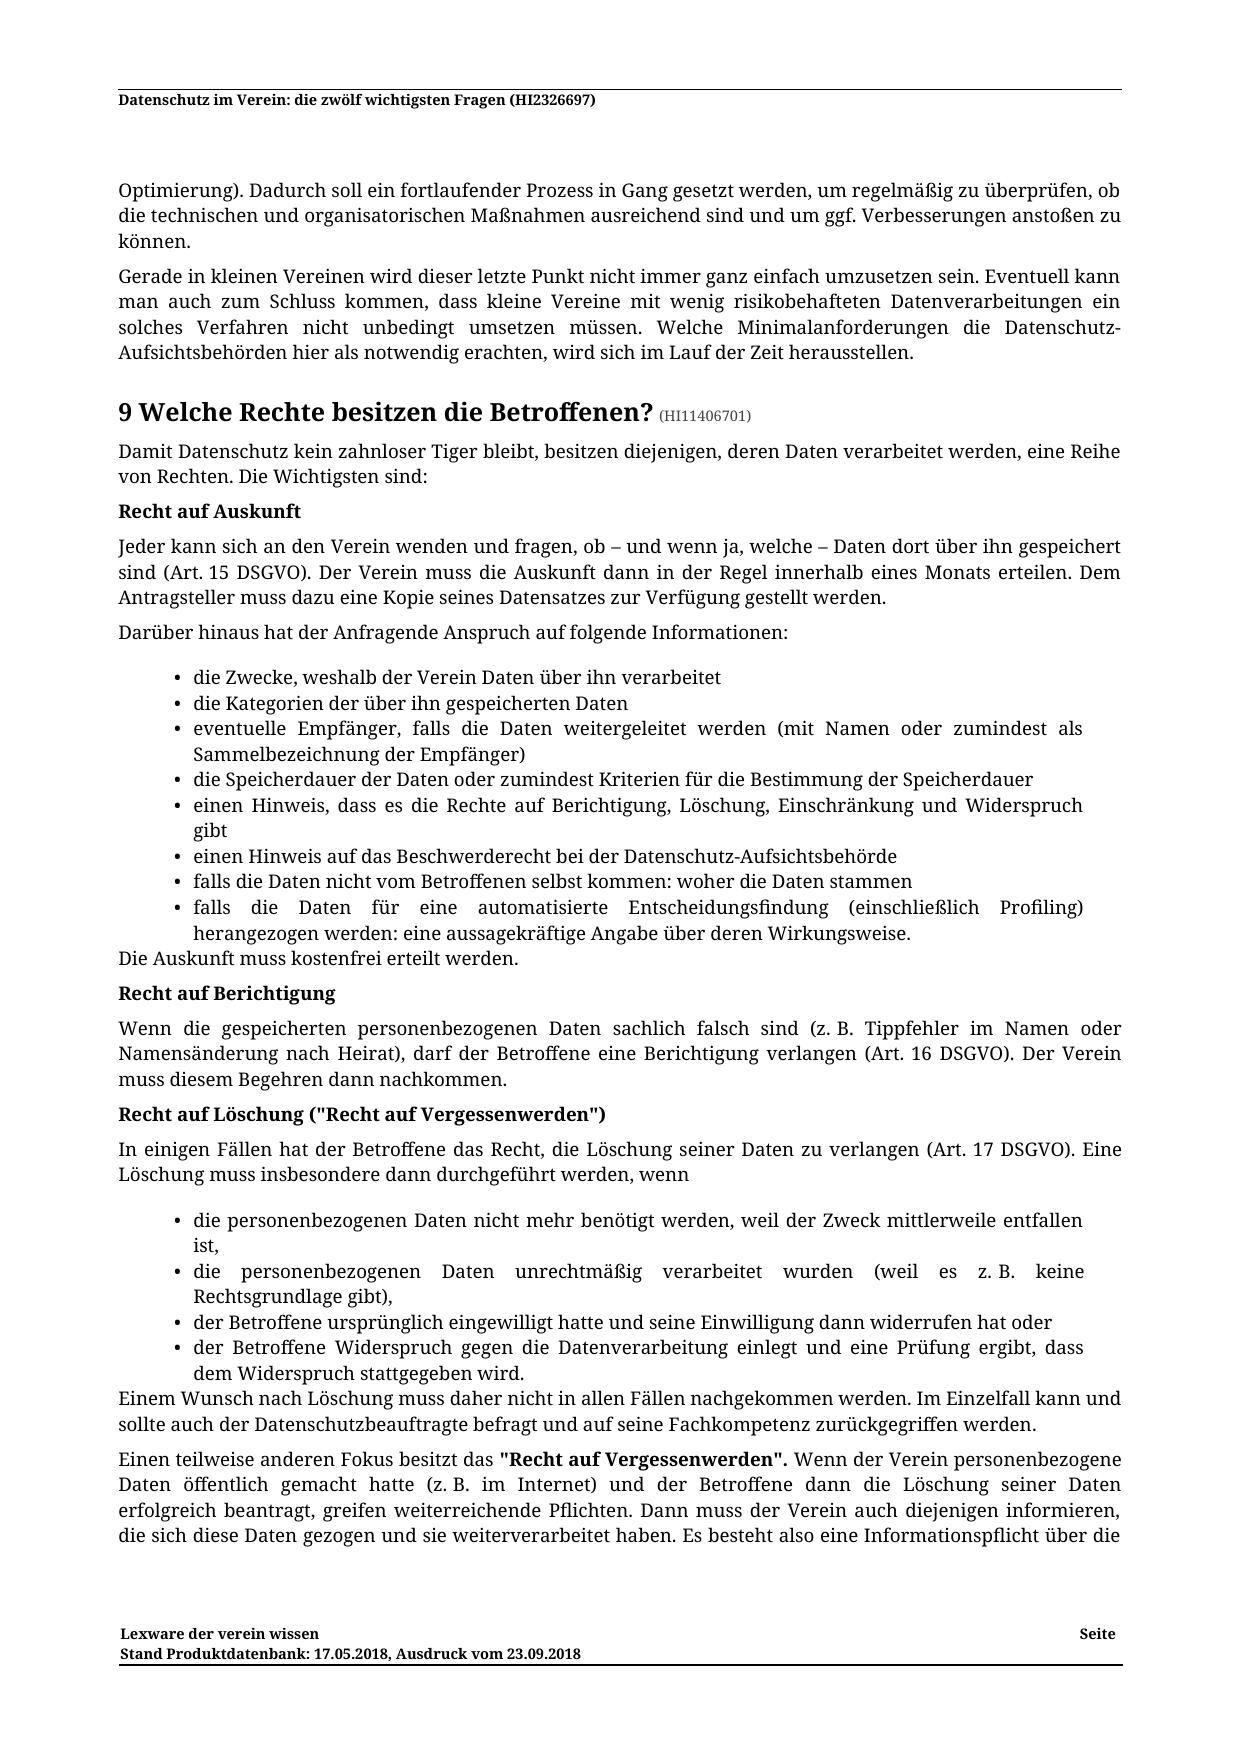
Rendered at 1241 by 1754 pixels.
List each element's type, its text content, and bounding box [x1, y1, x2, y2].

text 9 Welche Rechte besitzen die Betroffenen? (HI11406701) [118, 395, 1122, 429]
list die Zwecke, weshalb der Verein Daten über ihn verarbeitet [181, 665, 1084, 690]
text Wenn die gespeicherten personenbezogenen Daten sachlich falsch sind (z. B. Tippfehler im Namen oder Namensänderung nach Heirat), darf der Betroffene eine Berichtigung verlangen (Art. 16 DSGVO). Der Verein muss diesem Begehren dann nachkommen. [118, 1015, 1122, 1092]
text Jeder kann sich an den Verein wenden und fragen, ob – und wenn ja, welche – Daten dort über ihn gespeichert sind (Art. 15 DSGVO). Der Verein muss die Auskunft dann in der Regel innerhalb eines Monats erteilen. Dem Antragsteller muss dazu eine Kopie seines Datensatzes zur Verfügung gestellt werden. [118, 533, 1122, 610]
list einen Hinweis, dass es die Rechte auf Berichtigung, Löschung, Einschränkung und Widerspruch gibt [181, 792, 1084, 843]
text Einem Wunsch nach Löschung muss daher nicht in allen Fällen nachgekommen werden. Im Einzelfall kann und sollte auch der Datenschutzbeauftragte befragt und auf seine Fachkompetenz zurückgegriffen werden. [118, 1386, 1122, 1437]
list eventuelle Empfänger, falls die Daten weitergeleitet werden (mit Namen oder zumindest als Sammelbezeichnung der Empfänger) [181, 716, 1084, 767]
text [118, 177, 1122, 254]
list die Speicherdauer der Daten oder zumindest Kriterien für die Bestimmung der Speicherdauer [181, 767, 1084, 792]
text Recht auf Löschung ("Recht auf Vergessenwerden") [118, 1101, 1122, 1127]
list die personenbezogenen Daten nicht mehr benötigt werden, weil der Zweck mittlerweile entfallen ist, [181, 1207, 1084, 1258]
list die personenbezogenen Daten unrechtmäßig verarbeitet wurden (weil es z. B. keine Rechtsgrundlage gibt), [181, 1258, 1084, 1309]
list der Betroffene ursprünglich eingewilligt hatte und seine Einwilligung dann widerrufen hat oder [181, 1309, 1084, 1334]
text Gerade in kleinen Vereinen wird dieser letzte Punkt nicht immer ganz einfach umzusetzen sein. Eventuell kann man auch zum Schluss kommen, dass kleine Vereine mit wenig risikobehafteten Datenverarbeitungen ein solches Verfahren nicht unbedingt umsetzen müssen. Welche Minimalanforderungen die Datenschutz-Aufsichtsbehörden hier als notwendig erachten, wird sich im Lauf der Zeit herausstellen. [118, 263, 1122, 365]
list falls die Daten für eine automatisierte Entscheidungsfindung (einschließlich Profiling) herangezogen werden: eine aussagekräftige Angabe über deren Wirkungsweise. [181, 894, 1084, 945]
list die Kategorien der über ihn gespeicherten Daten [181, 690, 1084, 716]
text Die Auskunft muss kostenfrei erteilt werden. [118, 945, 1122, 971]
text Damit Datenschutz kein zahnloser Tiger bleibt, besitzen diejenigen, deren Daten verarbeitet werden, eine Reihe von Rechten. Die Wichtigsten sind: [118, 438, 1122, 489]
list der Betroffene Widerspruch gegen die Datenverarbeitung einlegt und eine Prüfung ergibt, dass dem Widerspruch stattgegeben wird. [181, 1334, 1084, 1386]
list falls die Daten nicht vom Betroffenen selbst kommen: woher die Daten stammen [181, 869, 1084, 894]
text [118, 1446, 1122, 1558]
text Darüber hinaus hat der Anfragende Anspruch auf folgende Informationen: [118, 619, 1122, 655]
text In einigen Fällen hat der Betroffene das Recht, die Löschung seiner Daten zu verlangen (Art. 17 DSGVO). Eine Löschung muss insbesondere dann durchgeführt werden, wenn [118, 1136, 1122, 1197]
text Recht auf Auskunft [118, 498, 1122, 524]
list einen Hinweis auf das Beschwerderecht bei der Datenschutz-Aufsichtsbehörde [181, 843, 1084, 869]
text Recht auf Berichtigung [118, 980, 1122, 1006]
